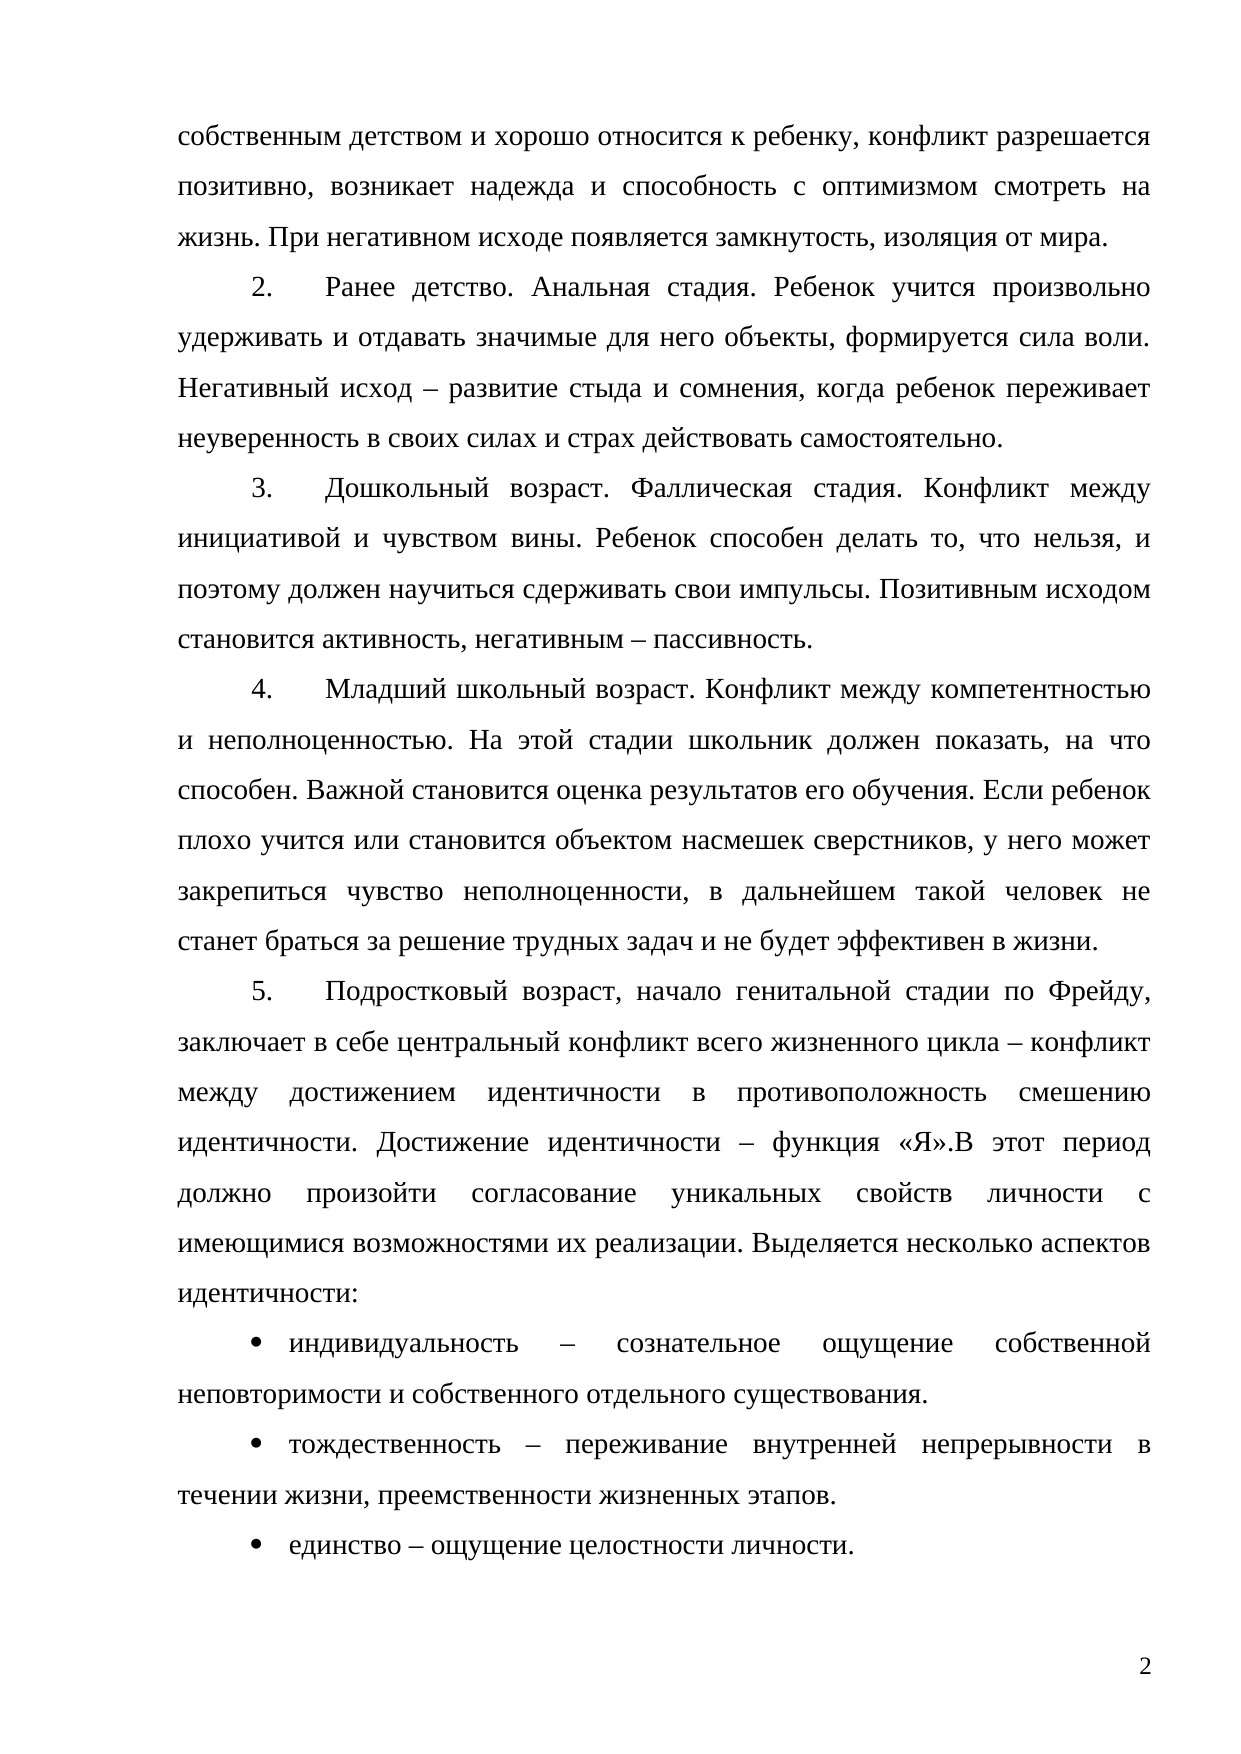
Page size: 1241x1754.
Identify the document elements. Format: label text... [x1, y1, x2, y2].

list Дошкольный возраст. Фаллическая стадия. Конфликт между инициативой и чувством вины. Ребенок способен делать то, что нельзя, и поэтому должен научиться сдерживать свои импульсы. Позитивным исходом становится активность, негативным – пассивность. [177, 470, 1152, 655]
list индивидуальность – сознательное ощущение собственной неповторимости и собственного отдельного существования. [177, 1326, 1152, 1409]
list Подростковый возраст, начало генитальной стадии по Фрейду, заключает в себе центральный конфликт всего жизненного цикла – конфликт между достижением идентичности в противоположность смешению идентичности. Достижение идентичности – функция «Я».В этот период должно произойти согласование уникальных свойств личности с имеющимися возможностями их реализации. Выделяется несколько аспектов идентичности: [177, 973, 1152, 1309]
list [177, 118, 1152, 252]
list единство – ощущение целостности личности. [177, 1527, 1152, 1561]
list Младший школьный возраст. Конфликт между компетентностью и неполноценностью. На этой стадии школьник должен показать, на что способен. Важной становится оценка результатов его обучения. Если ребенок плохо учится или становится объектом насмешек сверстников, у него может закрепиться чувство неполноценности, в дальнейшем такой человек не станет браться за решение трудных задач и не будет эффективен в жизни. [177, 672, 1152, 957]
list тождественность – переживание внутренней непрерывности в течении жизни, преемственности жизненных этапов. [177, 1426, 1152, 1510]
list Ранее детство. Анальная стадия. Ребенок учится произвольно удерживать и отдавать значимые для него объекты, формируется сила воли. Негативный исход – развитие стыда и сомнения, когда ребенок переживает неуверенность в своих силах и страх действовать самостоятельно. [177, 269, 1152, 453]
